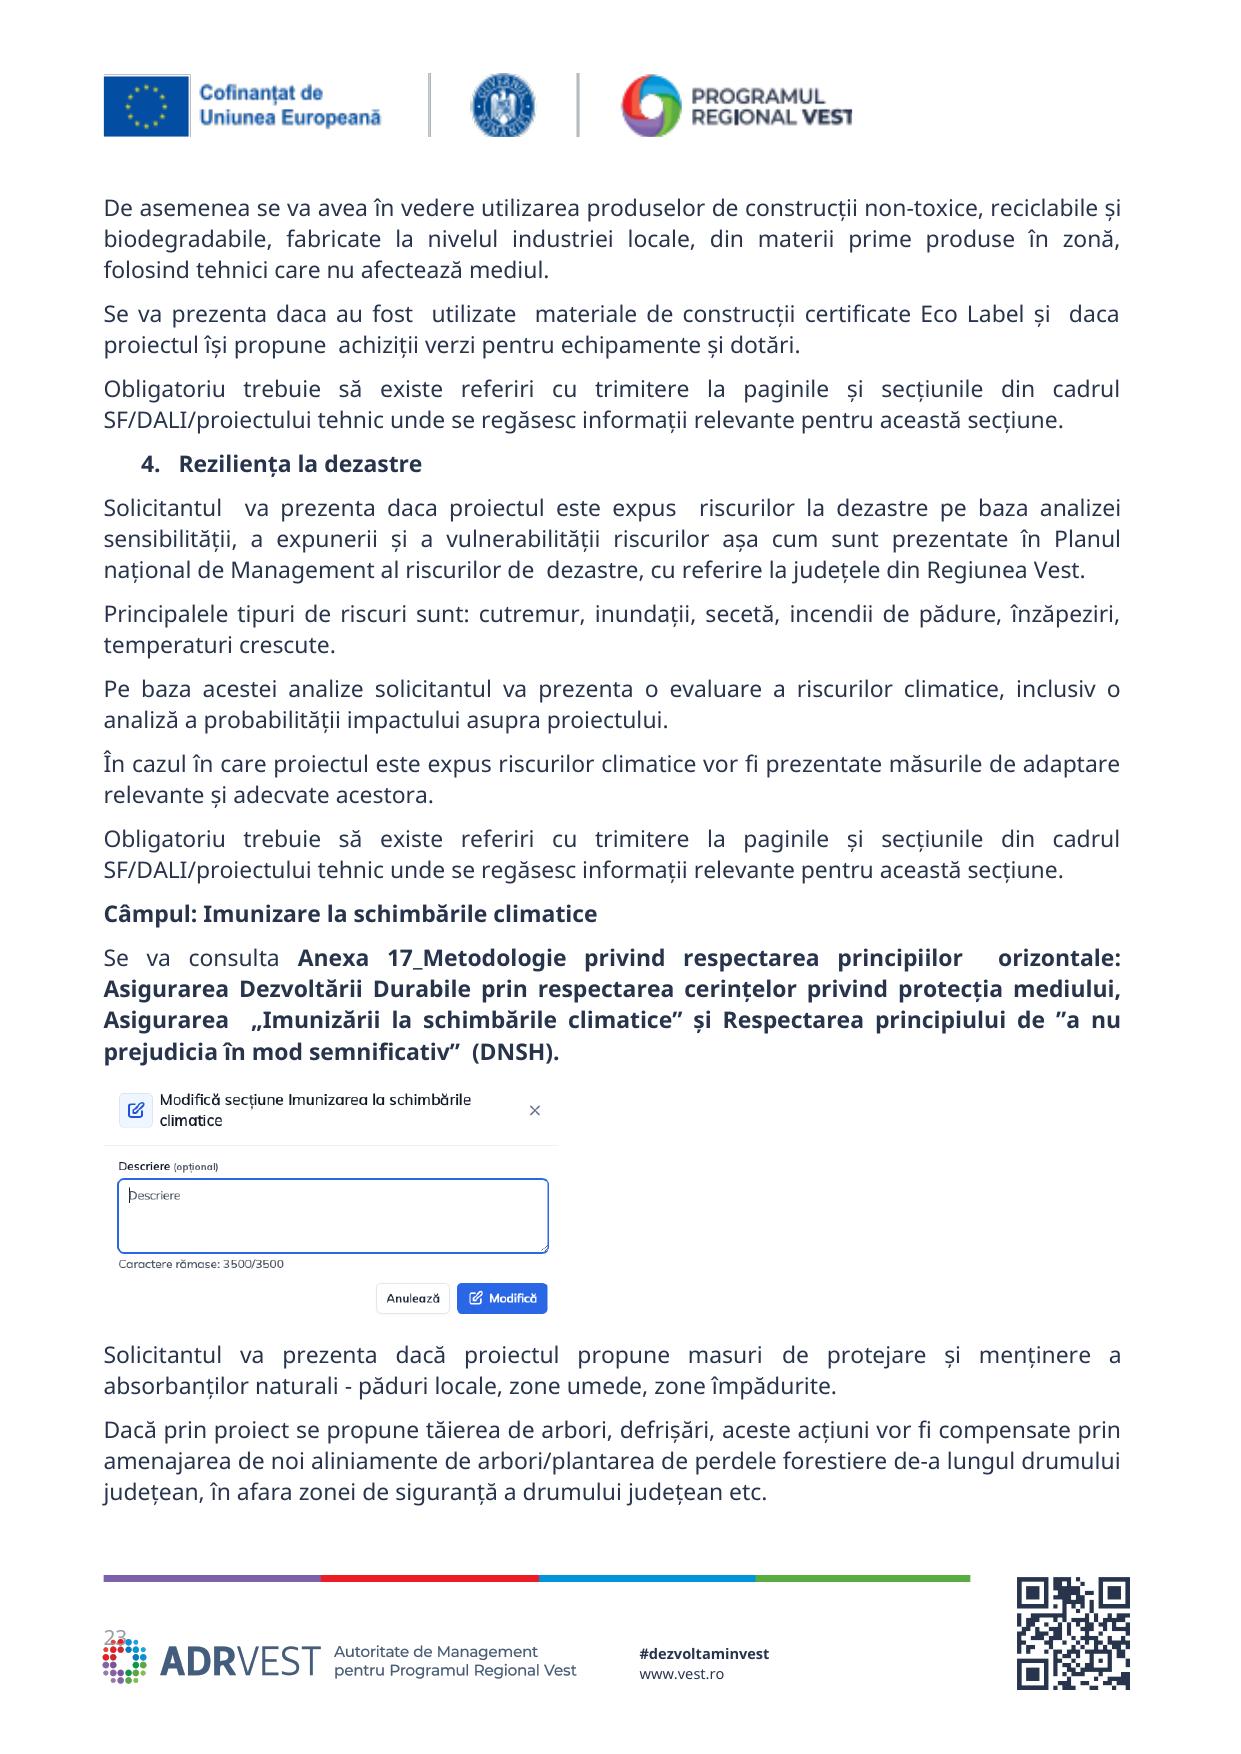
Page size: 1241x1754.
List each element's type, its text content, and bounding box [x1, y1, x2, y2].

text Solicitantul va prezenta daca proiectul este expus riscurilor la dezastre pe baza analizei sensibilității, a expunerii și a vulnerabilității riscurilor așa cum sunt prezentate în Planul național de Management al riscurilor de dezastre, cu referire la județele din Regiunea Vest. [103, 492, 1122, 586]
text Obligatoriu trebuie să existe referiri cu trimitere la paginile și secțiunile din cadrul SF/DALI/proiectului tehnic unde se regăsesc informații relevante pentru această secțiune. [103, 823, 1122, 886]
text Principalele tipuri de riscuri sunt: cutremur, inundații, secetă, incendii de pădure, înzăpeziri, temperaturi crescute. [103, 598, 1122, 661]
picture [103, 1079, 559, 1327]
text Solicitantul va prezenta dacă proiectul propune masuri de protejare și menținere a absorbanților naturali - păduri locale, zone umede, zone împădurite. [103, 1339, 1122, 1401]
picture [1008, 1568, 1139, 1699]
text În cazul în care proiectul este expus riscurilor climatice vor fi prezentate măsurile de adaptare relevante și adecvate acestora. [103, 748, 1122, 811]
text Dacă prin proiect se propune tăierea de arbori, defrișări, aceste acțiuni vor fi compensate prin amenajarea de noi aliniamente de arbori/plantarea de perdele forestiere de-a lungul drumului județean, în afara zonei de siguranță a drumului județean etc. [103, 1414, 1122, 1507]
text Se va consulta Anexa 17_Metodologie privind respectarea principiilor orizontale: Asigurarea Dezvoltării Durabile prin respectarea cerințelor privind protecția mediului, Asigurarea „Imunizării la schimbările climatice” și Respectarea principiului de ”a nu prejudicia în mod semnificativ” (DNSH). [103, 942, 1122, 1067]
text Pe baza acestei analize solicitantul va prezenta o evaluare a riscurilor climatice, inclusiv o analiză a probabilității impactului asupra proiectului. [103, 673, 1122, 736]
picture [93, 1636, 582, 1687]
text Câmpul: Imunizare la schimbările climatice [103, 898, 1122, 929]
text De asemenea se va avea în vedere utilizarea produselor de construcții non-toxice, reciclabile și biodegradabile, fabricate la nivelul industriei locale, din materii prime produse în zonă, folosind tehnici care nu afectează mediul. [103, 192, 1122, 286]
list Reziliența la dezastre [141, 448, 1122, 479]
text Obligatoriu trebuie să existe referiri cu trimitere la paginile și secțiunile din cadrul SF/DALI/proiectului tehnic unde se regăsesc informații relevante pentru această secțiune. [103, 373, 1122, 436]
text Se va prezenta daca au fost utilizate materiale de construcții certificate Eco Label și daca proiectul își propune achiziții verzi pentru echipamente și dotări. [103, 298, 1122, 361]
